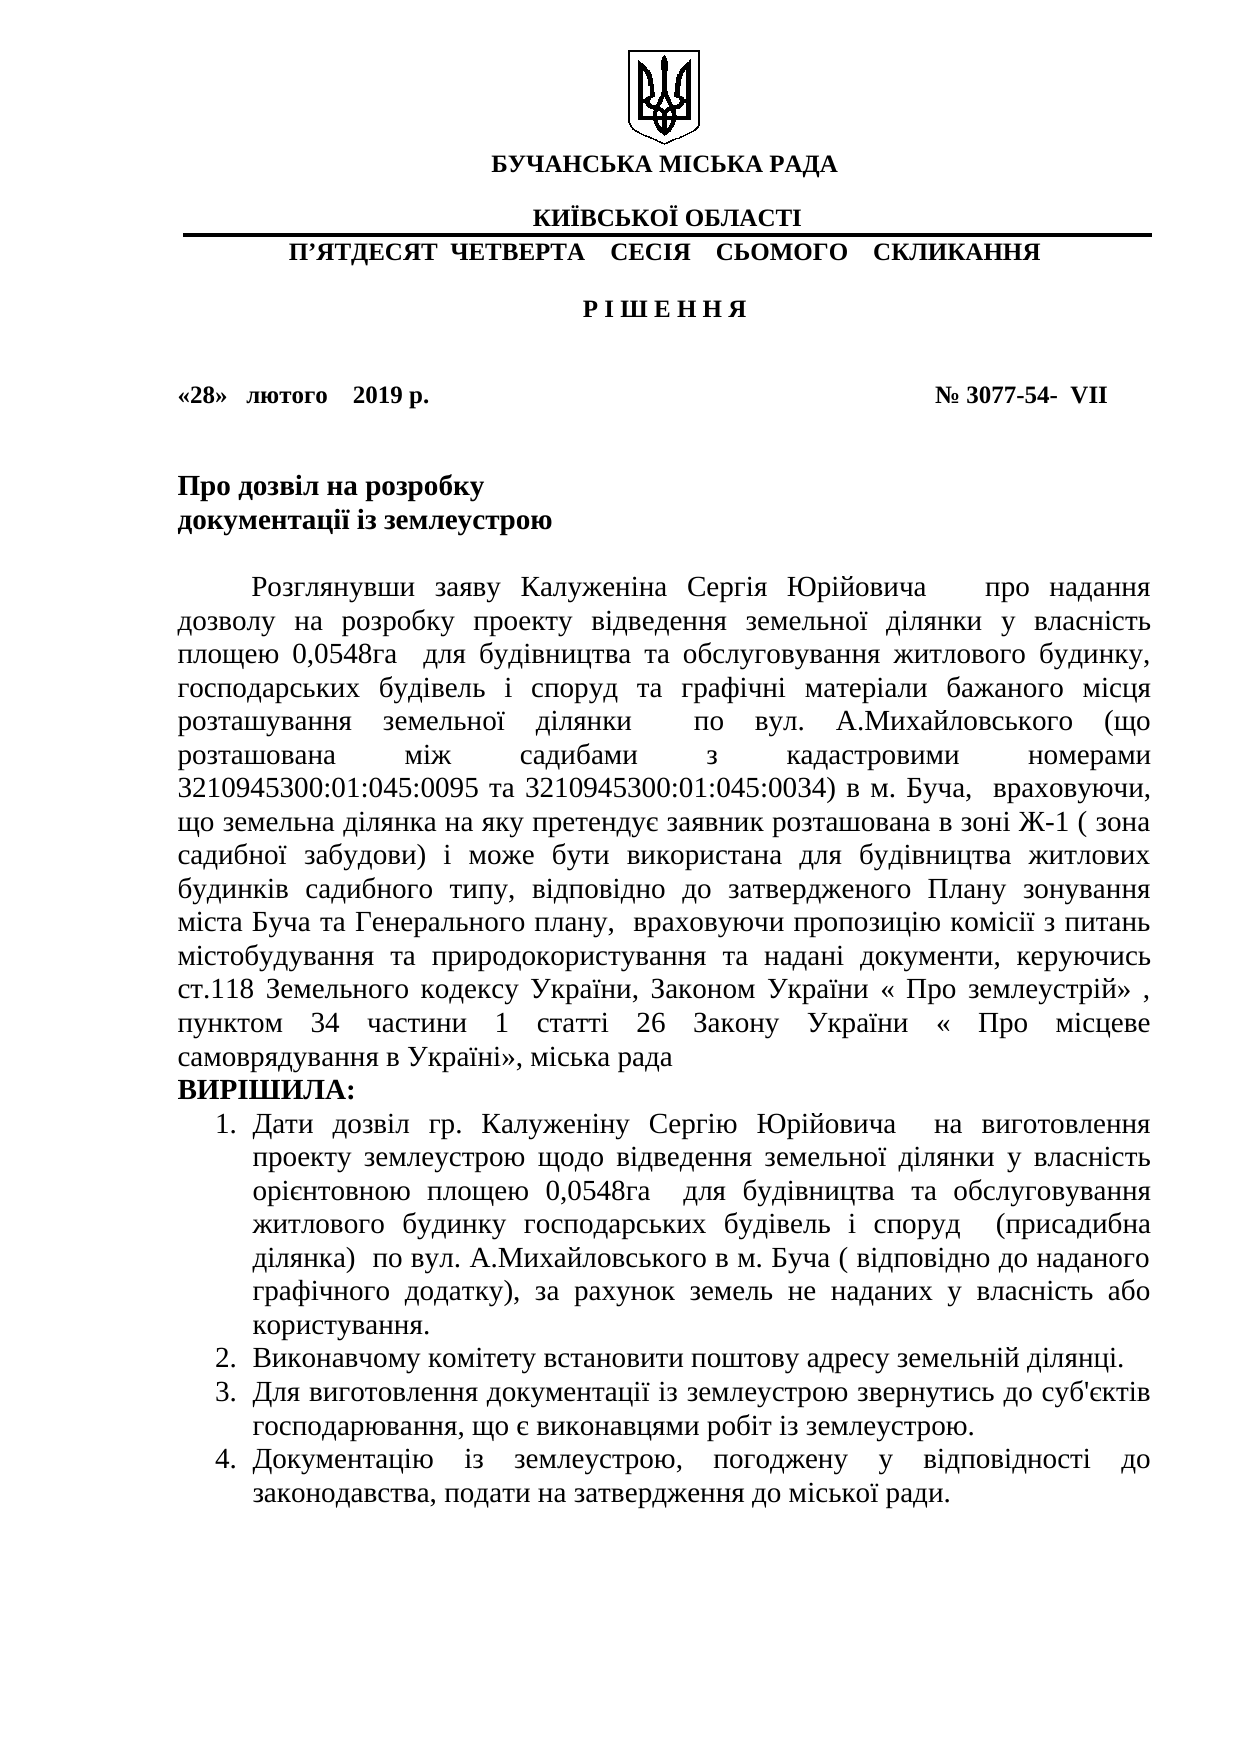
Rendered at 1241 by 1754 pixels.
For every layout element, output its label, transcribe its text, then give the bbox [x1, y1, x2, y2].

text Про дозвіл на розробку [177, 468, 1152, 502]
subtitle Р І Ш Е Н Н Я [177, 294, 1152, 323]
text Розглянувши заяву Калуженіна Сергія Юрійовича про надання дозволу на розробку проекту відведення земельної ділянки у власність площею 0,0548га для будівництва та обслуговування житлового будинку, господарських будівель і споруд та графічні матеріали бажаного місця розташування земельної ділянки по вул. А.Михайловського (що розташована між садибами з кадастровими номерами 3210945300:01:045:0095 та 3210945300:01:045:0034) в м. Буча, враховуючи, що земельна ділянка на яку претендує заявник розташована в зоні Ж-1 ( зона садибної забудови) і може бути використана для будівництва житлових будинків садибного типу, відповідно до затвердженого Плану зонування міста Буча та Генерального плану, враховуючи пропозицію комісії з питань містобудування та природокористування та надані документи, керуючись ст.118 Земельного кодексу України, Законом України « Про землеустрій» , пунктом 34 частини 1 статті 26 Закону України « Про місцеве самоврядування в Україні», міська рада [177, 569, 1152, 1072]
list Виконавчому комітету встановити поштову адресу земельній ділянці. [215, 1341, 1152, 1374]
text ВИРІШИЛА: [177, 1072, 1152, 1106]
list Дати дозвіл гр. Калуженіну Сергію Юрійовича на виготовлення проекту землеустрою щодо відведення земельної ділянки у власність орієнтовною площею 0,0548га для будівництва та обслуговування житлового будинку господарських будівель і споруд (присадибна ділянка) по вул. А.Михайловського в м. Буча ( відповідно до наданого графічного додатку), за рахунок земель не наданих у власність або користування. [215, 1106, 1152, 1341]
subtitle «28» лютого 2019 р. № 3077-54- VІІ [177, 380, 1152, 409]
text документації із землеустрою [177, 502, 1152, 536]
subtitle КИЇВСЬКОЇ ОБЛАСТІ [183, 203, 1152, 233]
text БУЧАНСЬКА МІСЬКА РАДА [177, 149, 1152, 177]
list Документацію із землеустрою, погоджену у відповідності до законодавства, подати на затвердження до міської ради. [215, 1441, 1152, 1508]
text П’ЯТДЕСЯТ ЧЕТВЕРТА СЕСІЯ СЬОМОГО СКЛИКАННЯ [177, 237, 1152, 265]
list Для виготовлення документації із землеустрою звернутись до суб'єктів господарювання, що є виконавцями робіт із землеустрою. [215, 1374, 1152, 1441]
